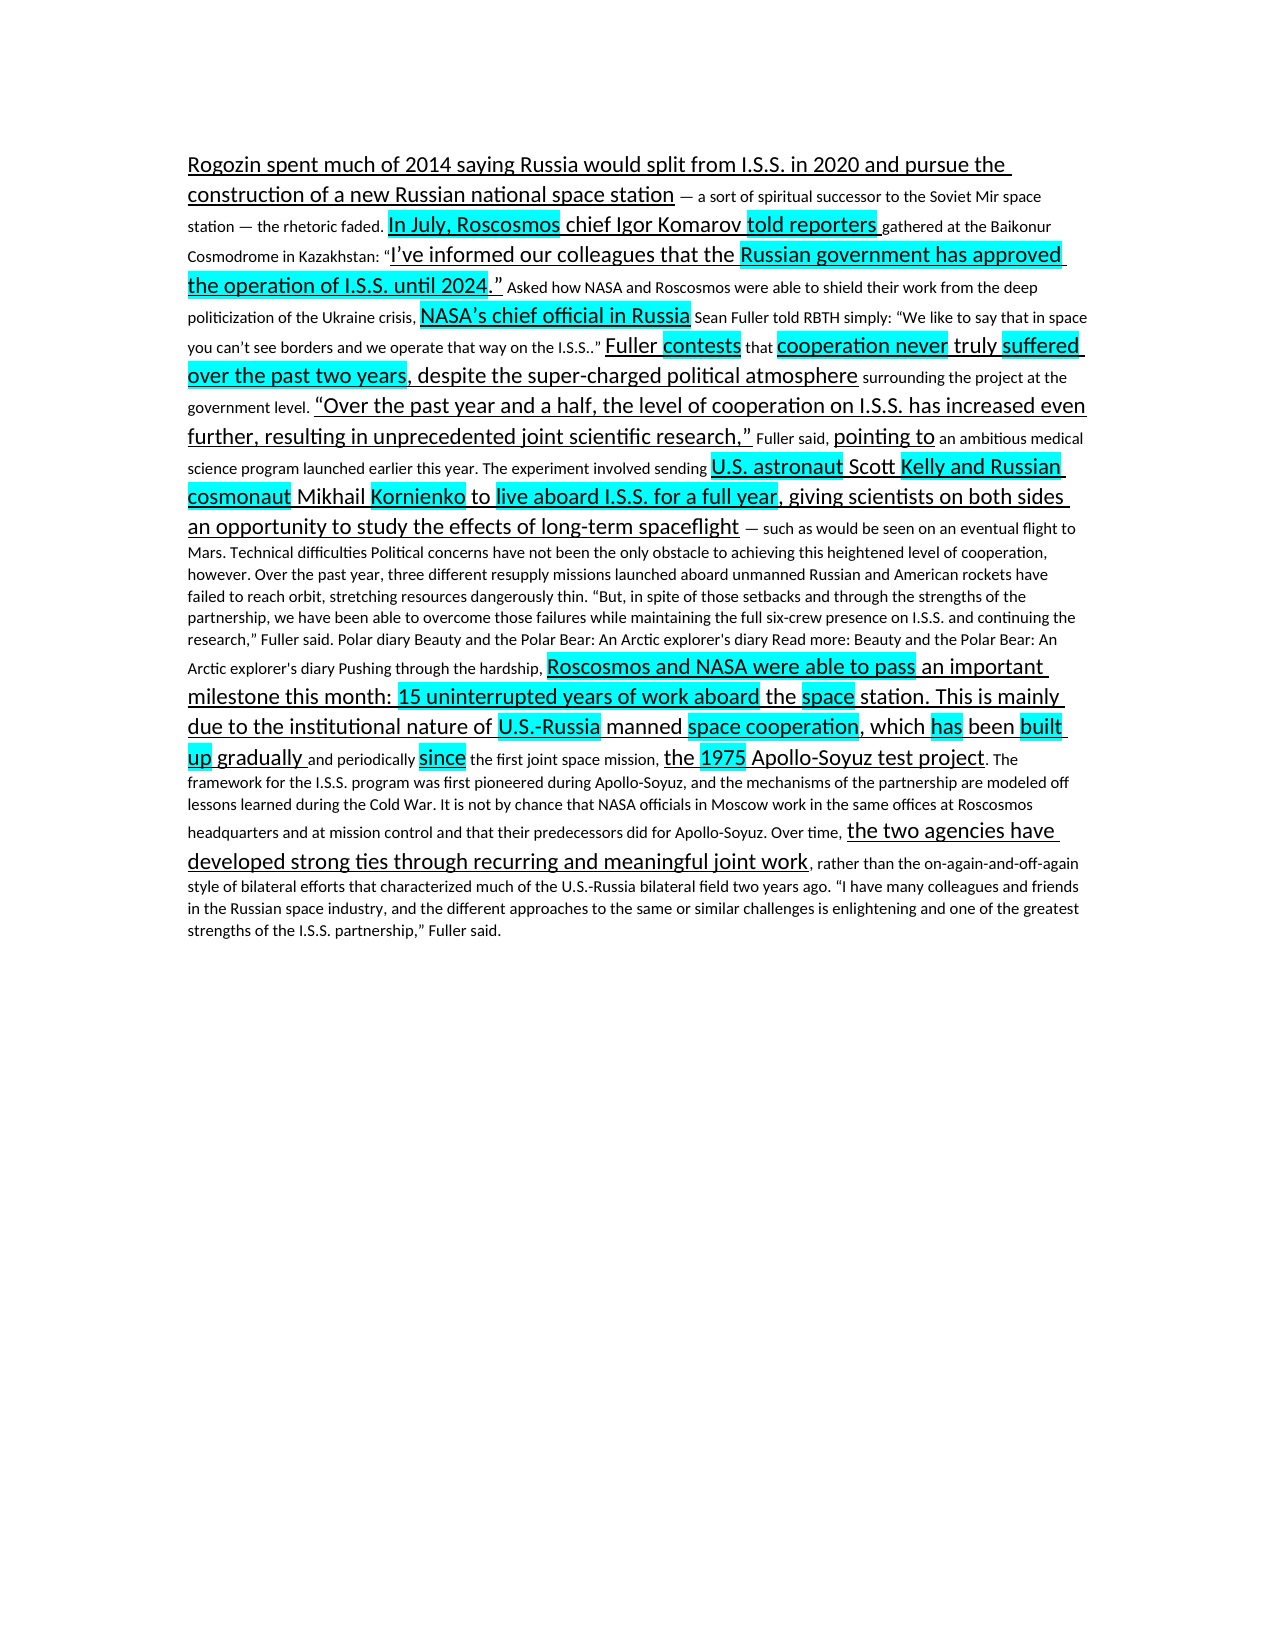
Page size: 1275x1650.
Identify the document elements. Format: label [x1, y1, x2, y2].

text [187, 150, 1087, 941]
